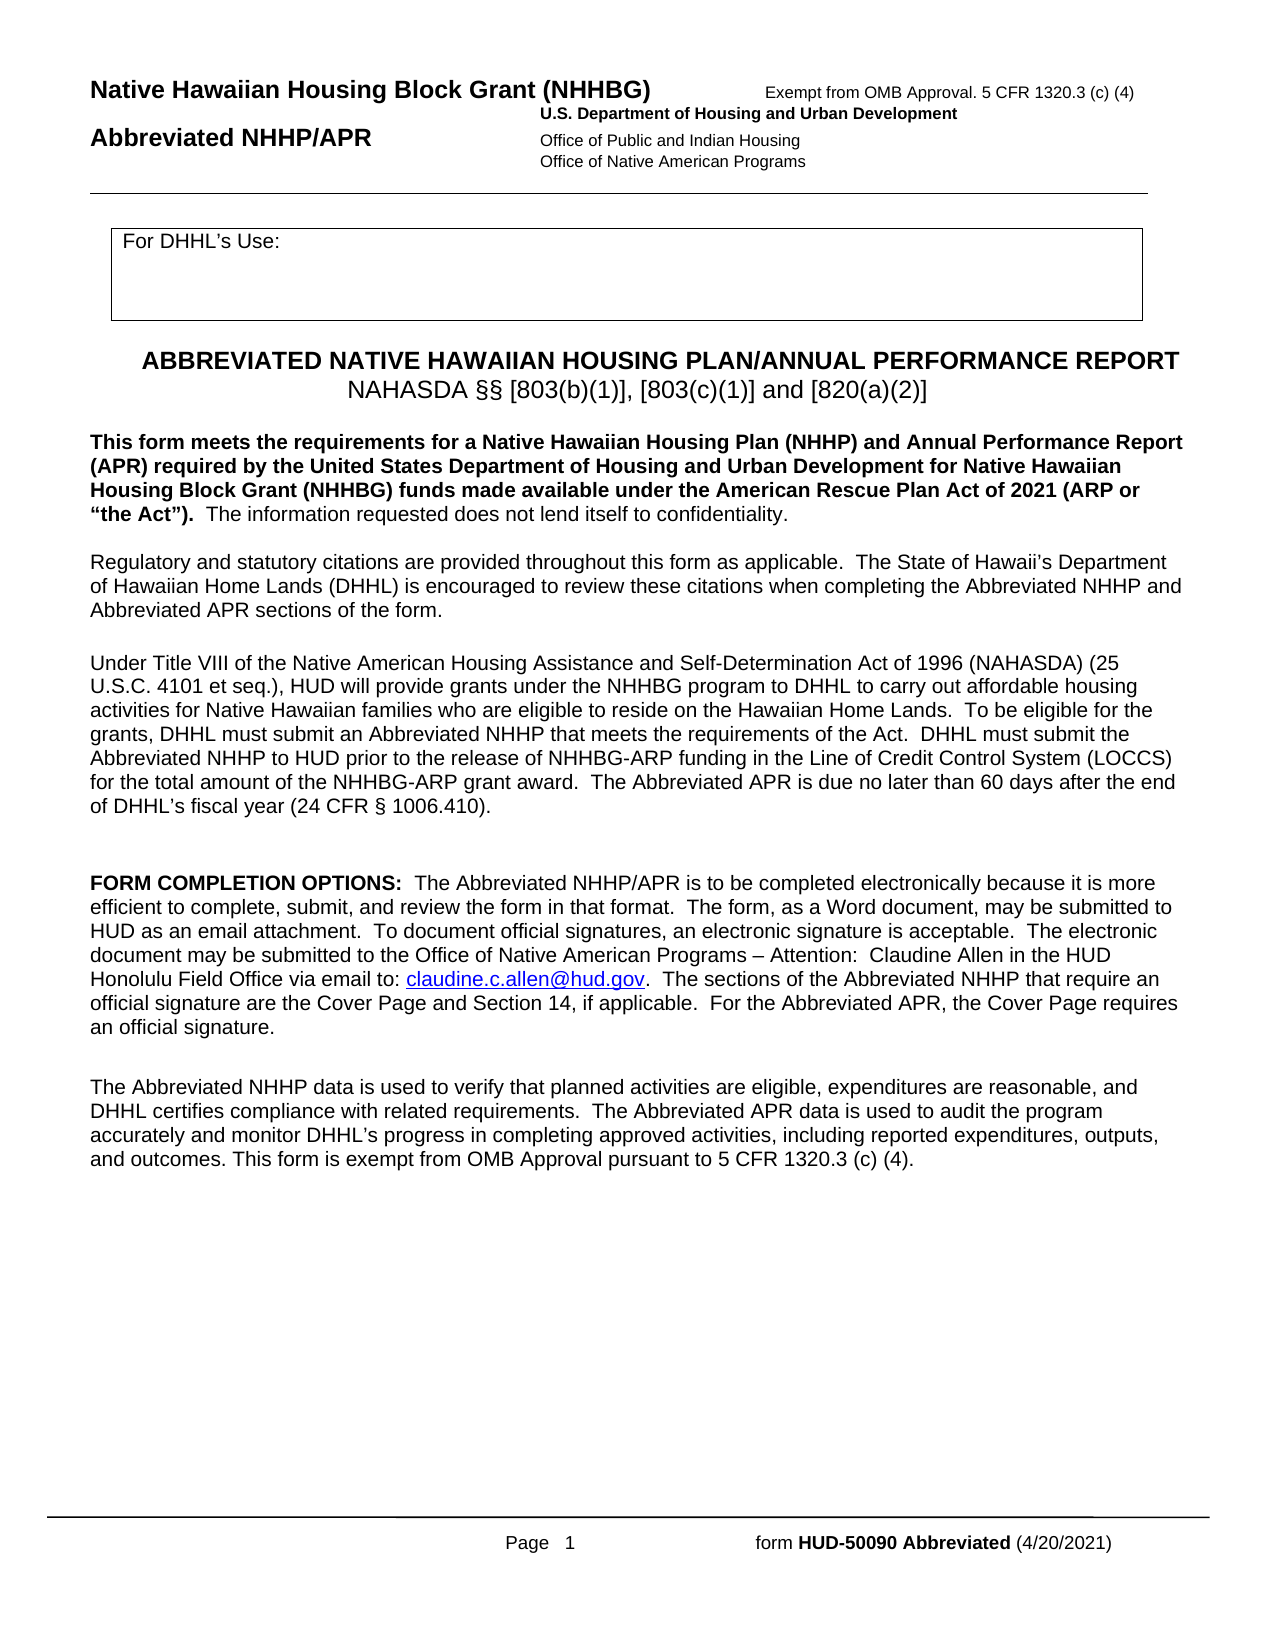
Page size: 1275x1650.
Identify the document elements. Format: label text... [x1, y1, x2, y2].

text Under Title VIII of the Native American Housing Assistance and Self-Determination Act of 1996 (NAHASDA) (25 U.S.C. 4101 et seq.), HUD will provide grants under the NHHBG program to DHHL to carry out affordable housing activities for Native Hawaiian families who are eligible to reside on the Hawaiian Home Lands. To be eligible for the grants, DHHL must submit an Abbreviated NHHP that meets the requirements of the Act. DHHL must submit the Abbreviated NHHP to HUD prior to the release of NHHBG-ARP funding in the Line of Credit Control System (LOCCS) for the total amount of the NHHBG-ARP grant award. The Abbreviated APR is due no later than 60 days after the end of DHHL’s fiscal year (24 CFR § 1006.410). [90, 650, 1185, 818]
text FORM COMPLETION OPTIONS: The Abbreviated NHHP/APR is to be completed electronically because it is more efficient to complete, submit, and review the form in that format. The form, as a Word document, may be submitted to HUD as an email attachment. To document official signatures, an electronic signature is acceptable. The electronic document may be submitted to the Office of Native American Programs – Attention: Claudine Allen in the HUD Honolulu Field Office via email to: claudine.c.allen@hud.gov. The sections of the Abbreviated NHHP that require an official signature are the Cover Page and Section 14, if applicable. For the Abbreviated APR, the Cover Page requires an official signature. [90, 871, 1185, 1038]
text The Abbreviated NHHP data is used to verify that planned activities are eligible, expenditures are reasonable, and DHHL certifies compliance with related requirements. The Abbreviated APR data is used to audit the program accurately and monitor DHHL’s progress in completing approved activities, including reported expenditures, outputs, and outcomes. This form is exempt from OMB Approval pursuant to 5 CFR 1320.3 (c) (4). [90, 1075, 1185, 1171]
text NAHASDA §§ [803(b)(1)], [803(c)(1)] and [820(a)(2)] [43, 375, 1232, 404]
text This form meets the requirements for a Native Hawaiian Housing Plan (NHHP) and Annual Performance Report (APR) required by the United States Department of Housing and Urban Development for Native Hawaiian Housing Block Grant (NHHBG) funds made available under the American Rescue Plan Act of 2021 (ARP or “the Act”). The information requested does not lend itself to confidentiality. [90, 430, 1185, 526]
text ABBREVIATED NATIVE HAWAIIAN HOUSING PLAN/ANNUAL PERFORMANCE REPORT [90, 346, 1231, 375]
text Regulatory and statutory citations are provided throughout this form as applicable. The State of Hawaii’s Department of Hawaiian Home Lands (DHHL) is encouraged to review these citations when completing the Abbreviated NHHP and Abbreviated APR sections of the form. [90, 550, 1185, 622]
table_header For DHHL’s Use: [112, 229, 1142, 320]
